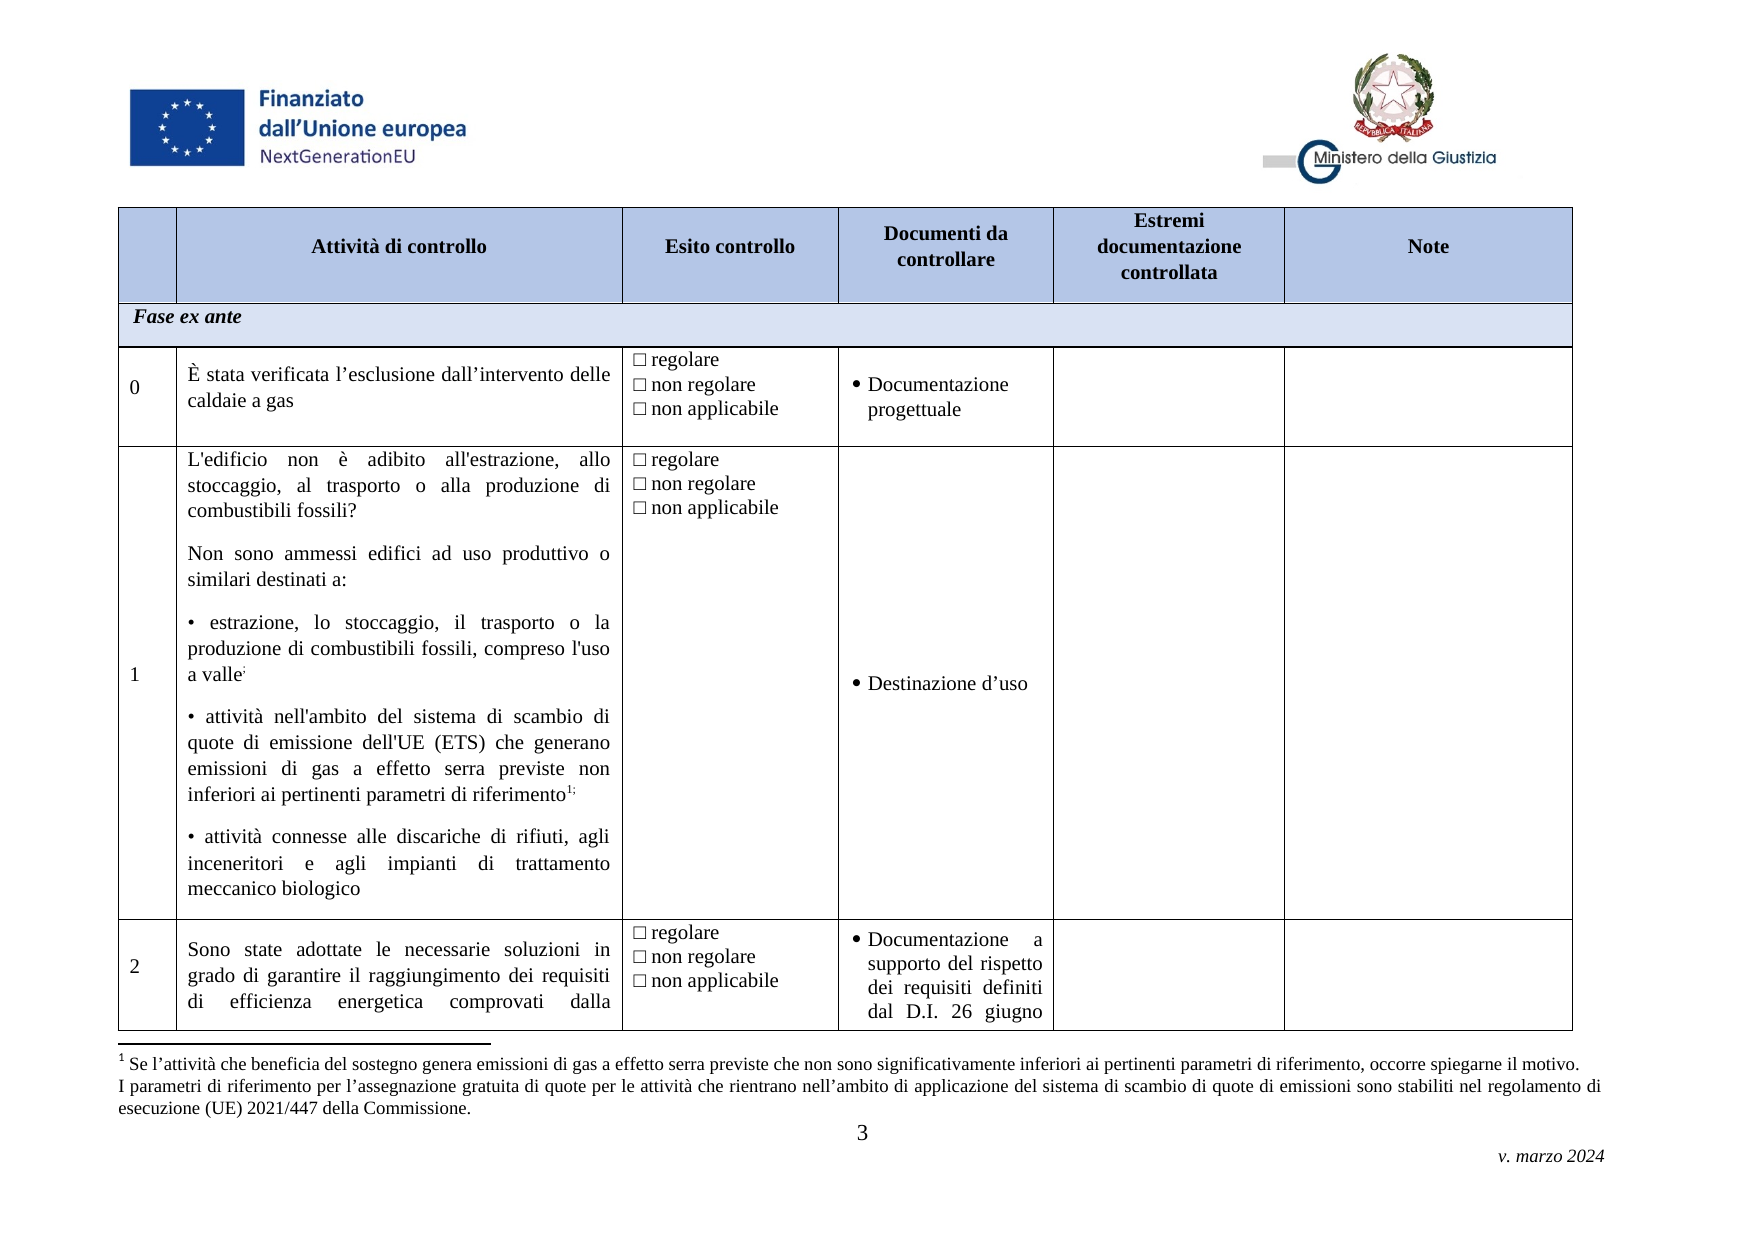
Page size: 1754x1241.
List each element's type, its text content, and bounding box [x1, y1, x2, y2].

table_cell 0 [119, 348, 176, 446]
table_cell [1285, 920, 1572, 1030]
table_header Estremi documentazione controllata [1054, 208, 1284, 302]
table_cell [1054, 447, 1284, 919]
table_cell [1285, 447, 1572, 919]
table_cell □ regolare □ non regolare □ non applicabile [623, 348, 838, 446]
table_cell Documentazione progettuale [839, 348, 1053, 446]
table_cell L'edificio non è adibito all'estrazione, allo stoccaggio, al trasporto o alla produzione di combustibili fossili? Non sono ammessi edifici ad uso produttivo o similari destinati a: • estrazione, lo stoccaggio, il trasporto o la produzione di combustibili fossili, compreso l'uso a valle; • attività nell'ambito del sistema di scambio di quote di emissione dell'UE (ETS) che generano emissioni di gas a effetto serra previste non inferiori ai pertinenti parametri di riferimento; • attività connesse alle discariche di rifiuti, agli inceneritori e agli impianti di trattamento meccanico biologico [177, 447, 622, 919]
table_cell [1285, 348, 1572, 446]
table_cell □ regolare □ non regolare □ non applicabile [623, 920, 838, 1030]
table_header Documenti da controllare [839, 208, 1053, 302]
table_cell Fase ex ante [119, 304, 1572, 346]
table_header Esito controllo [623, 208, 838, 302]
table_cell □ regolare □ non regolare □ non applicabile [623, 447, 838, 919]
table_cell [1054, 920, 1284, 1030]
table_cell 2 [119, 920, 176, 1030]
table_cell 1 [119, 447, 176, 919]
table_cell [1054, 348, 1284, 446]
table_header Attività di controllo [177, 208, 622, 302]
picture [118, 80, 485, 176]
table_cell Documentazione a supporto del rispetto dei requisiti definiti dal D.I. 26 giugno 2015 APE ex ante Relazione tecnica [839, 920, 1053, 1030]
table_cell Destinazione d’uso [839, 447, 1053, 919]
table_header [119, 208, 176, 302]
table_header Note [1285, 208, 1572, 302]
table_cell È stata verificata l’esclusione dall’intervento delle caldaie a gas [177, 348, 622, 446]
picture [1200, 41, 1605, 227]
